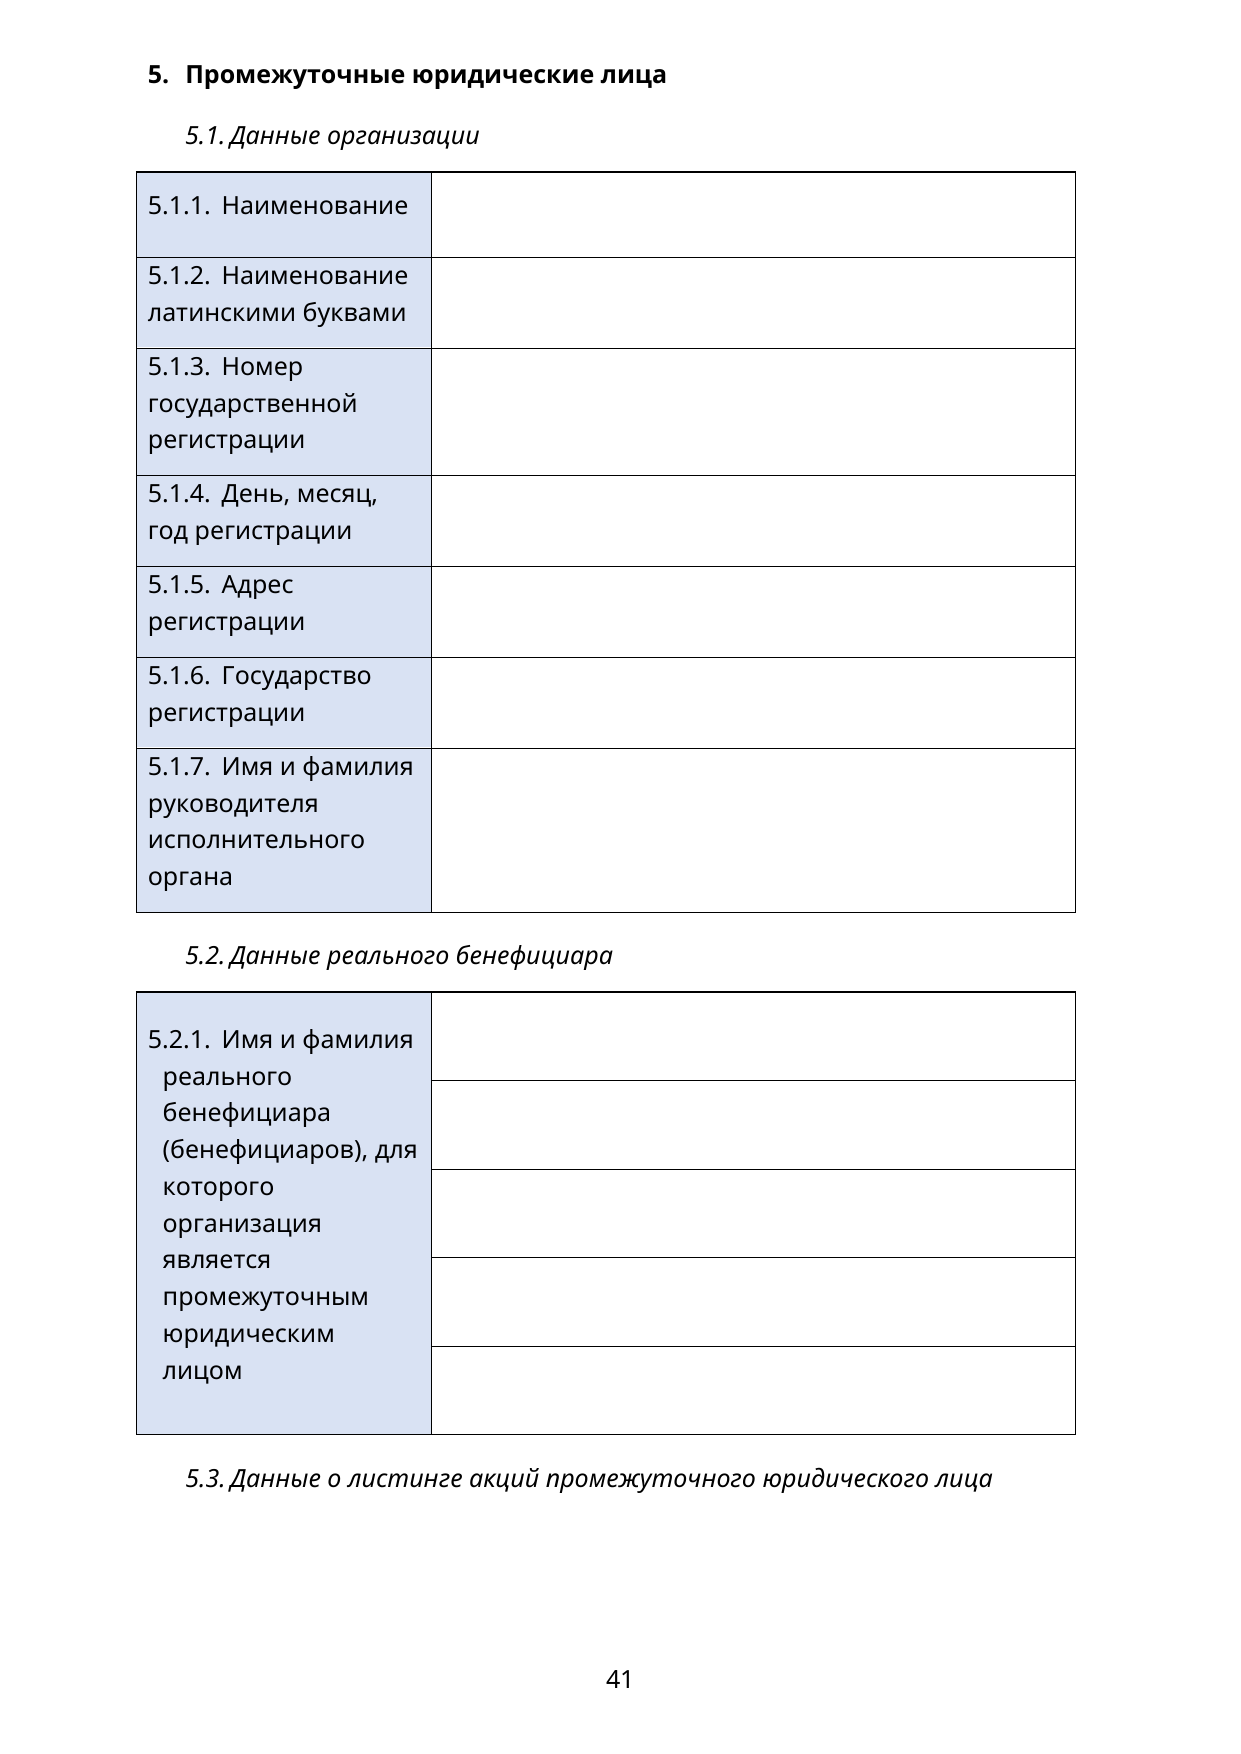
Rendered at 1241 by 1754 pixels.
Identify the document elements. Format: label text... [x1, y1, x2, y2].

table_cell Адрес регистрации [137, 567, 431, 657]
table_cell [432, 749, 1075, 912]
list Данные реального бенефициара [185, 938, 1092, 972]
list Данные о листинге акций промежуточного юридического лица [185, 1460, 1092, 1494]
table_cell [432, 258, 1075, 347]
table_cell Имя и фамилия руководителя исполнительного органа [137, 749, 431, 912]
table_cell День, месяц, год регистрации [137, 476, 431, 566]
list Промежуточные юридические лица [148, 56, 1092, 90]
table_cell [432, 476, 1075, 566]
table_cell [432, 1347, 1075, 1434]
table_cell Государство регистрации [137, 658, 431, 747]
table_header [432, 993, 1075, 1080]
table_cell [432, 658, 1075, 747]
table_cell Номер государственной регистрации [137, 349, 431, 475]
table_cell Наименование латинскими буквами [137, 258, 431, 347]
table_cell [432, 1170, 1075, 1257]
table_cell [432, 1258, 1075, 1346]
table_header [432, 173, 1075, 257]
table_header Наименование [137, 173, 431, 257]
list Данные организации [185, 118, 1092, 152]
table_header Имя и фамилия реального бенефициара (бенефициаров), для которого организация является промежуточным юридическим лицом [137, 993, 431, 1434]
table_cell [432, 1081, 1075, 1169]
table_cell [432, 349, 1075, 475]
table_cell [432, 567, 1075, 657]
